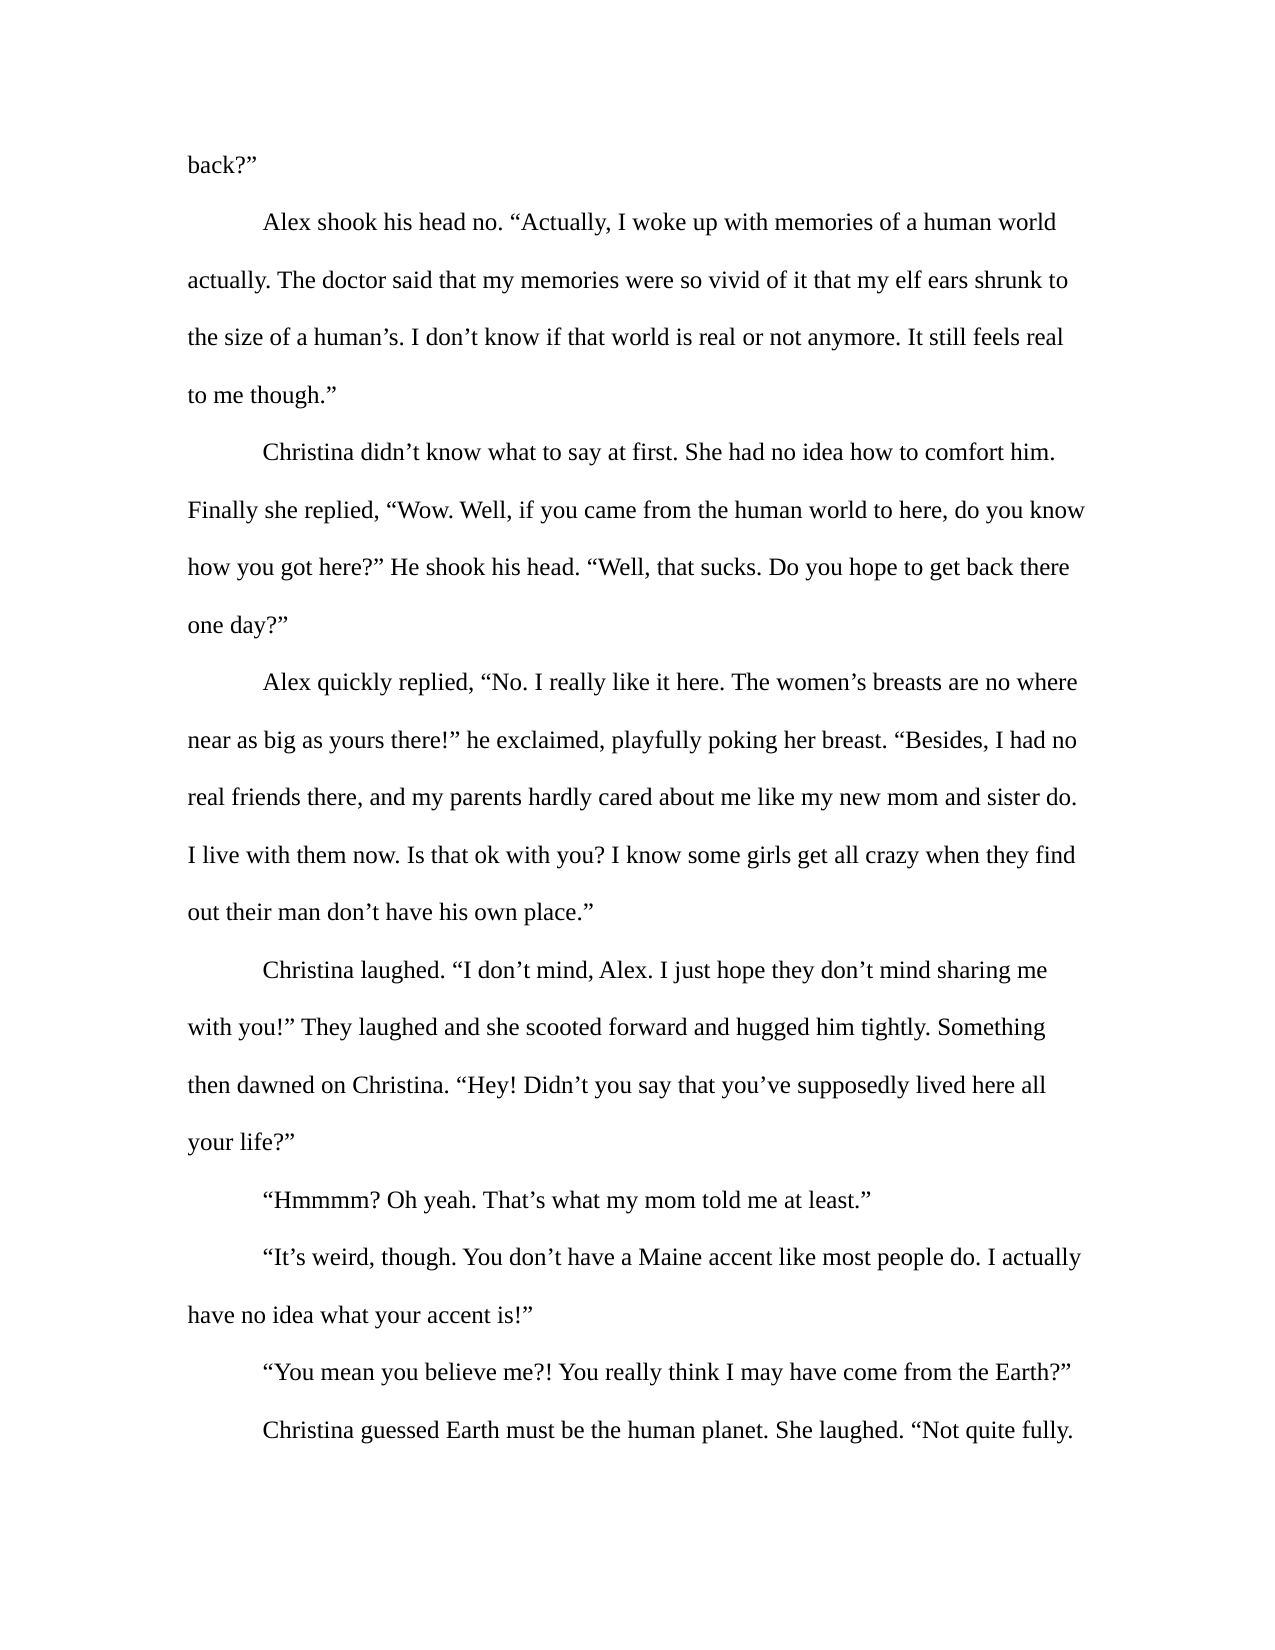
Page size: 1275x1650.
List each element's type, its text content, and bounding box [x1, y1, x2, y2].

text Christina didn’t know what to say at first. She had no idea how to comfort him. Finally she replied, “Wow. Well, if you came from the human world to here, do you know how you got here?” He shook his head. “Well, that sucks. Do you hope to get back there one day?” [187, 437, 1087, 639]
text “You mean you believe me?! You really think I may have come from the Earth?” [187, 1357, 1087, 1386]
text “Hmmmm? Oh yeah. That’s what my mom told me at least.” [187, 1185, 1087, 1214]
text “It’s weird, though. You don’t have a Maine accent like most people do. I actually have no idea what your accent is!” [187, 1242, 1087, 1329]
text Alex shook his head no. “Actually, I woke up with memories of a human world actually. The doctor said that my memories were so vivid of it that my elf ears shrunk to the size of a human’s. I don’t know if that world is real or not anymore. It still feels real to me though.” [187, 207, 1087, 409]
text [187, 150, 1087, 179]
text Christina laughed. “I don’t mind, Alex. I just hope they don’t mind sharing me with you!” They laughed and she scooted forward and hugged him tightly. Something then dawned on Christina. “Hey! Didn’t you say that you’ve supposedly lived here all your life?” [187, 955, 1087, 1156]
text Alex quickly replied, “No. I really like it here. The women’s breasts are no where near as big as yours there!” he exclaimed, playfully poking her breast. “Besides, I had no real friends there, and my parents hardly cared about me like my new mom and sister do. I live with them now. Is that ok with you? I know some girls get all crazy when they find out their man don’t have his own place.” [187, 667, 1087, 926]
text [187, 1415, 1087, 1444]
